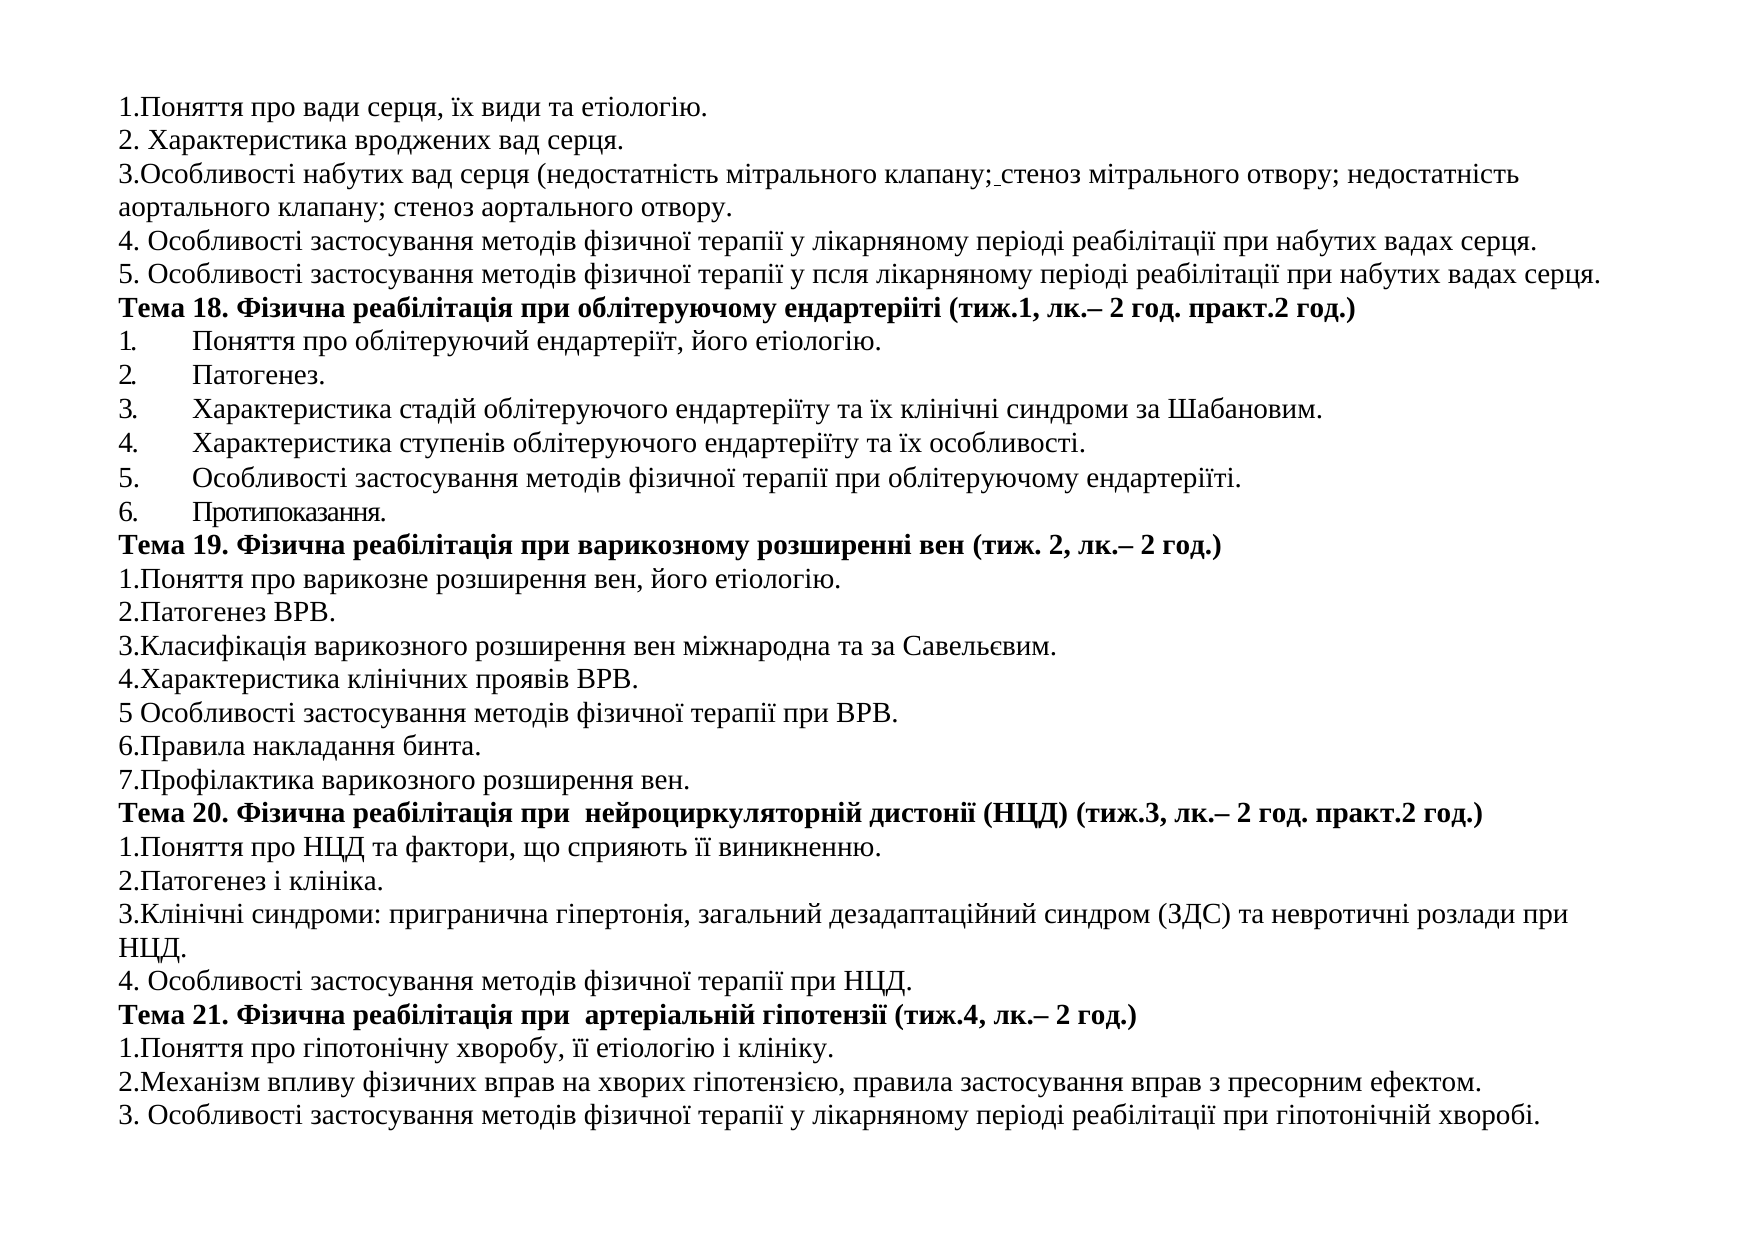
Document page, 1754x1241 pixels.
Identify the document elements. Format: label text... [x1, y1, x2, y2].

text 2.Патогенез і клініка. [118, 863, 1636, 896]
text Тема 21. Фізична реабілітація при артеріальній гіпотензії (тиж.4, лк.– 2 год.) [118, 997, 1636, 1030]
text 1.Поняття про варикозне розширення вен, його етіологію. [118, 561, 1636, 594]
list Патогенез. [118, 357, 1636, 391]
text 6.Правила накладання бинта. [118, 728, 1636, 762]
text 2.Механізм впливу фізичних вправ на хворих гіпотензією, правила застосування вправ з пресорним ефектом. [118, 1064, 1636, 1097]
text 7.Профілактика варикозного розширення вен. [118, 762, 1636, 796]
text 4.Характеристика клінічних проявів ВРВ. [118, 661, 1636, 695]
list Характеристика стадій облітеруючого ендартеріїту та їх клінічні синдроми за Шабановим. [118, 391, 1636, 424]
text 3.Особливості набутих вад серця (недостатність мітрального клапану; стеноз мітрального отвору; недостатність аортального клапану; стеноз аортального отвору. [118, 156, 1636, 223]
text 2.Патогенез ВРВ. [118, 594, 1636, 628]
text 5 Особливості застосування методів фізичної терапії при ВРВ. [118, 695, 1636, 728]
text Тема 19. Фізична реабілітація при варикозному розширенні вен (тиж. 2, лк.– 2 год.) [118, 527, 1636, 561]
text 1.Поняття про НЦД та фактори, що сприяють її виникненню. [118, 829, 1636, 863]
text 1.Поняття про гіпотонічну хворобу, її етіологію і клініку. [118, 1030, 1636, 1064]
text 3. Особливості застосування методів фізичної терапії у лікарняному періоді реабілітації при гіпотонічній хворобі. [118, 1097, 1636, 1131]
text 3.Клінічні синдроми: пригранична гіпертонія, загальний дезадаптаційний синдром (ЗДС) та невротичні розлади при НЦД. [118, 896, 1636, 963]
text 4. Особливості застосування методів фізичної терапії при НЦД. [118, 963, 1636, 997]
list Протипоказання. [118, 494, 1636, 527]
text 3.Класифікація варикозного розширення вен міжнародна та за Савельєвим. [118, 628, 1636, 661]
list Поняття про облітеруючий ендартеріїт, його етіологію. [118, 323, 1636, 357]
text 2. Характеристика вроджених вад серця. [118, 122, 1636, 156]
text Тема 18. Фізична реабілітація при облітеруючому ендартерііті (тиж.1, лк.– 2 год. практ.2 год.) [118, 290, 1636, 323]
list Характеристика ступенів облітеруючого ендартеріїту та їх особливості. [118, 426, 1636, 459]
text 1.Поняття про вади серця, їх види та етіологію. [118, 89, 1636, 122]
text 4. Особливості застосування методів фізичної терапії у лікарняному періоді реабілітації при набутих вадах серця. [118, 223, 1636, 256]
text Тема 20. Фізична реабілітація при нейроциркуляторній дистонії (НЦД) (тиж.3, лк.– 2 год. практ.2 год.) [118, 796, 1636, 829]
list Особливості застосування методів фізичної терапії при облітеруючому ендартеріїті. [118, 460, 1636, 494]
text 5. Особливості застосування методів фізичної терапії у псля лікарняному періоді реабілітації при набутих вадах серця. [118, 256, 1636, 290]
